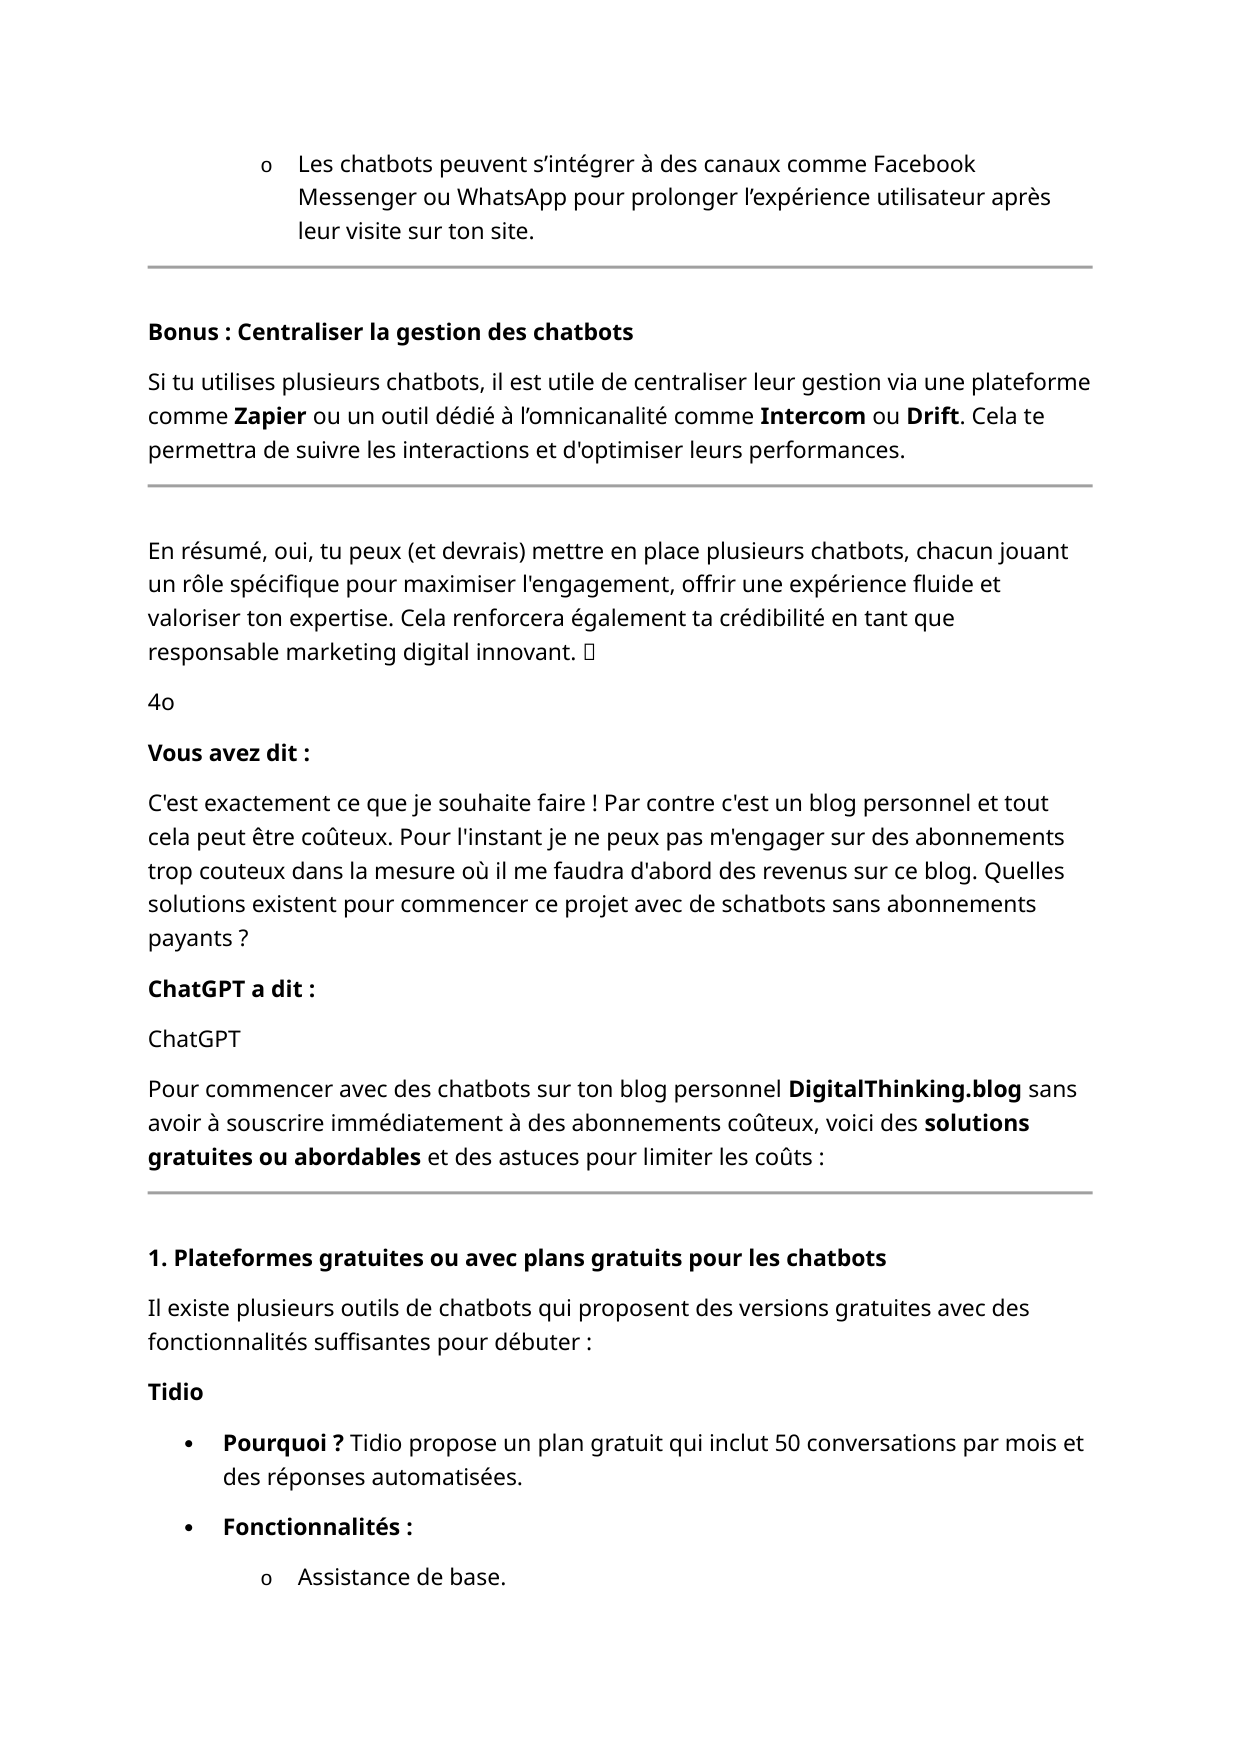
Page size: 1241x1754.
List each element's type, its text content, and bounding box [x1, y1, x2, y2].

list Fonctionnalités : [185, 1511, 1093, 1542]
text Pour commencer avec des chatbots sur ton blog personnel DigitalThinking.blog sans avoir à souscrire immédiatement à des abonnements coûteux, voici des solutions gratuites ou abordables et des astuces pour limiter les coûts : [148, 1073, 1093, 1172]
text ChatGPT a dit : [148, 973, 1093, 1004]
text ChatGPT [148, 1023, 1093, 1054]
text C'est exactement ce que je souhaite faire ! Par contre c'est un blog personnel et tout cela peut être coûteux. Pour l'instant je ne peux pas m'engager sur des abonnements trop couteux dans la mesure où il me faudra d'abord des revenus sur ce blog. Quelles solutions existent pour commencer ce projet avec de schatbots sans abonnements payants ? [148, 787, 1093, 953]
text En résumé, oui, tu peux (et devrais) mettre en place plusieurs chatbots, chacun jouant un rôle spécifique pour maximiser l'engagement, offrir une expérience fluide et valoriser ton expertise. Cela renforcera également ta crédibilité en tant que responsable marketing digital innovant. 🚀 [148, 535, 1093, 667]
text Tidio [148, 1376, 1093, 1408]
text Si tu utilises plusieurs chatbots, il est utile de centraliser leur gestion via une plateforme comme Zapier ou un outil dédié à l’omnicanalité comme Intercom ou Drift. Cela te permettra de suivre les interactions et d'optimiser leurs performances. [148, 366, 1093, 465]
text Il existe plusieurs outils de chatbots qui proposent des versions gratuites avec des fonctionnalités suffisantes pour débuter : [148, 1292, 1093, 1357]
text 4o [148, 686, 1093, 718]
text Bonus : Centraliser la gestion des chatbots [148, 316, 1093, 347]
list Les chatbots peuvent s’intégrer à des canaux comme Facebook Messenger ou WhatsApp pour prolonger l’expérience utilisateur après leur visite sur ton site. [260, 148, 1093, 246]
text Vous avez dit : [148, 737, 1093, 768]
text 1. Plateformes gratuites ou avec plans gratuits pour les chatbots [148, 1242, 1093, 1273]
list Assistance de base. [260, 1561, 1093, 1593]
list Pourquoi ? Tidio propose un plan gratuit qui inclut 50 conversations par mois et des réponses automatisées. [185, 1427, 1093, 1492]
